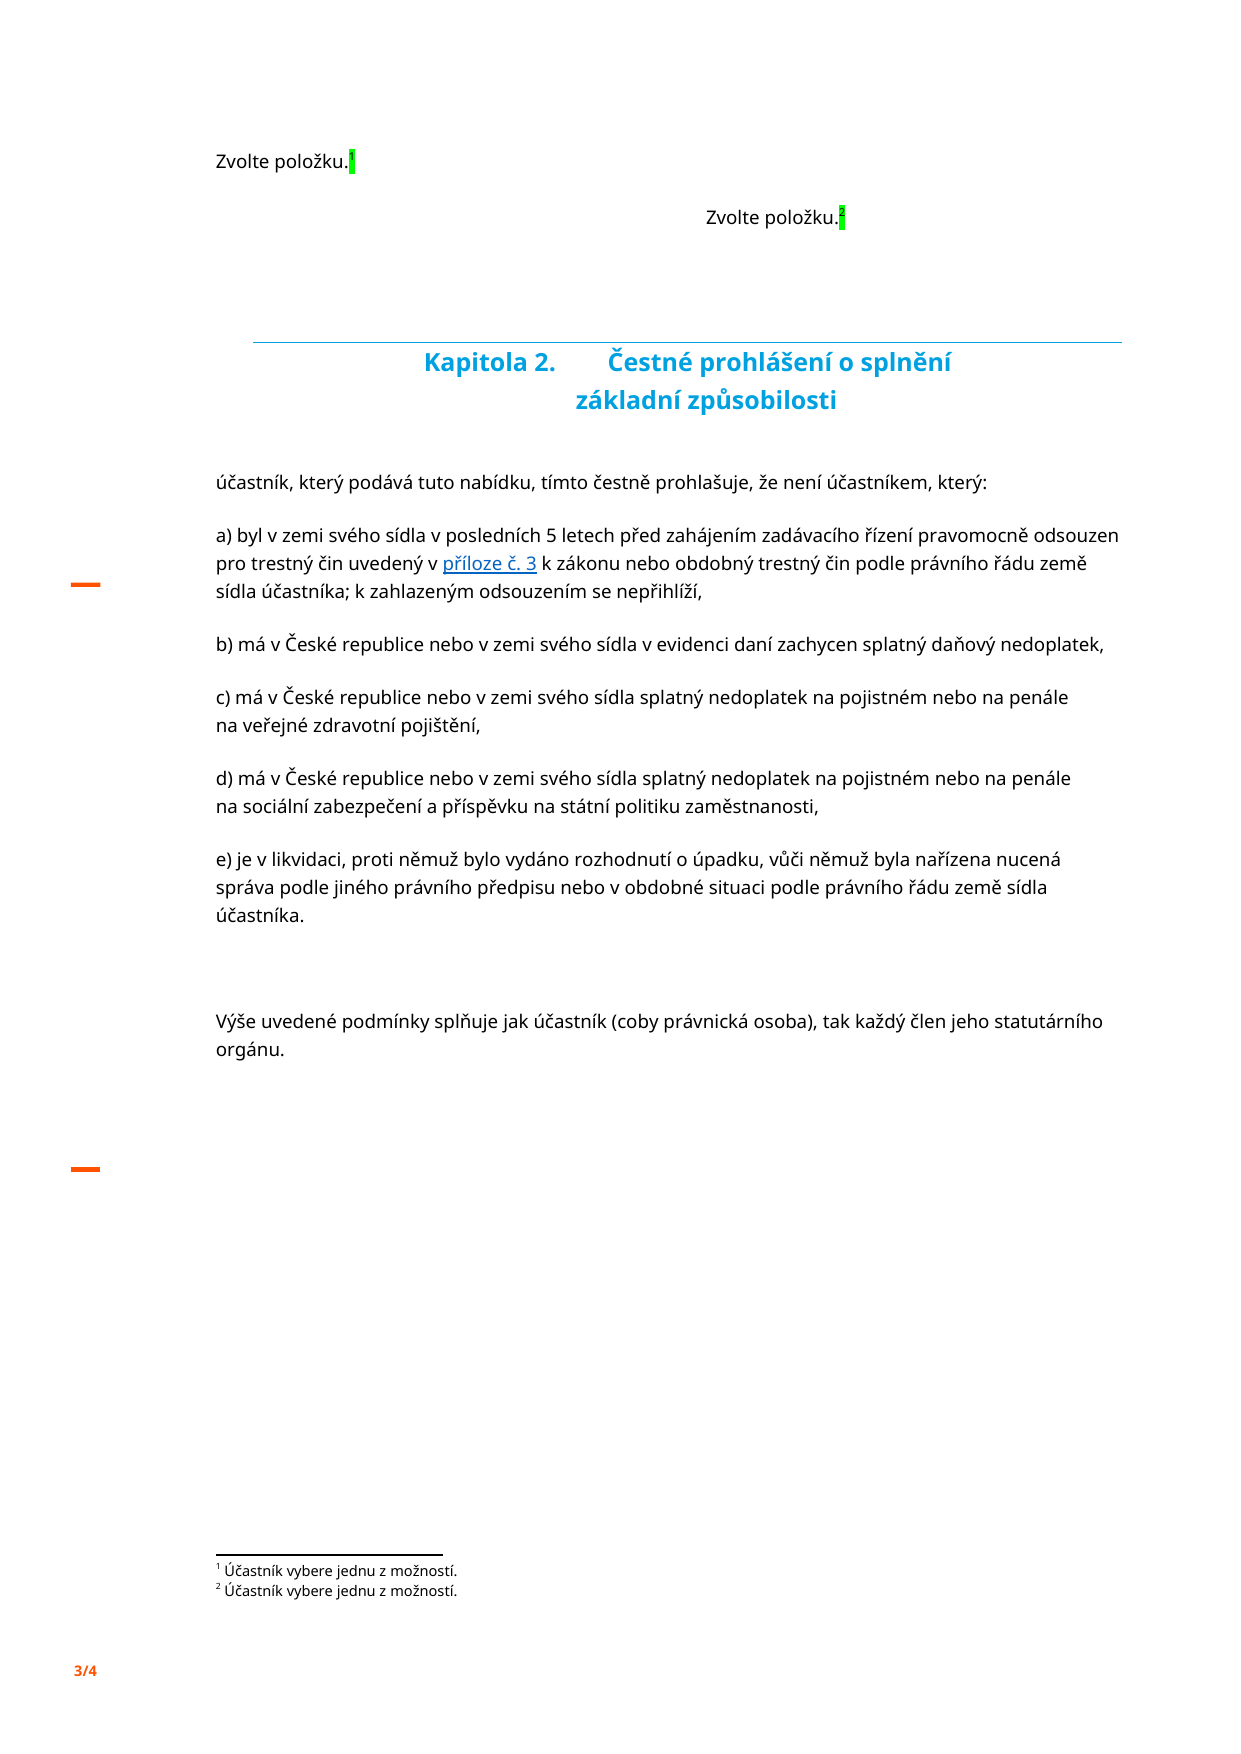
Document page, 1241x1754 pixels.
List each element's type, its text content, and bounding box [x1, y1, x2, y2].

subtitle Čestné prohlášení o splnění základní způsobilosti [253, 343, 1122, 416]
text d) má v České republice nebo v zemi svého sídla splatný nedoplatek na pojistném nebo na penále na sociální zabezpečení a příspěvku na státní politiku zaměstnanosti, [216, 766, 1122, 819]
text účastník, který podává tuto nabídku, tímto čestně prohlašuje, že není účastníkem, který: [216, 469, 1122, 495]
text b) má v České republice nebo v zemi svého sídla v evidenci daní zachycen splatný daňový nedoplatek, [216, 632, 1122, 657]
text Výše uvedené podmínky splňuje jak účastník (coby právnická osoba), tak každý člen jeho statutárního orgánu. [216, 1009, 1122, 1062]
text c) má v České republice nebo v zemi svého sídla splatný nedoplatek na pojistném nebo na penále na veřejné zdravotní pojištění, [216, 684, 1122, 738]
text a) byl v zemi svého sídla v posledních 5 letech před zahájením zadávacího řízení pravomocně odsouzen pro trestný čin uvedený v příloze č. 3 k zákonu nebo obdobný trestný čin podle právního řádu země sídla účastníka; k zahlazeným odsouzením se nepřihlíží, [216, 522, 1122, 604]
text e) je v likvidaci, proti němuž bylo vydáno rozhodnutí o úpadku, vůči němuž byla nařízena nucená správa podle jiného právního předpisu nebo v obdobné situaci podle právního řádu země sídla účastníka. [216, 847, 1122, 928]
